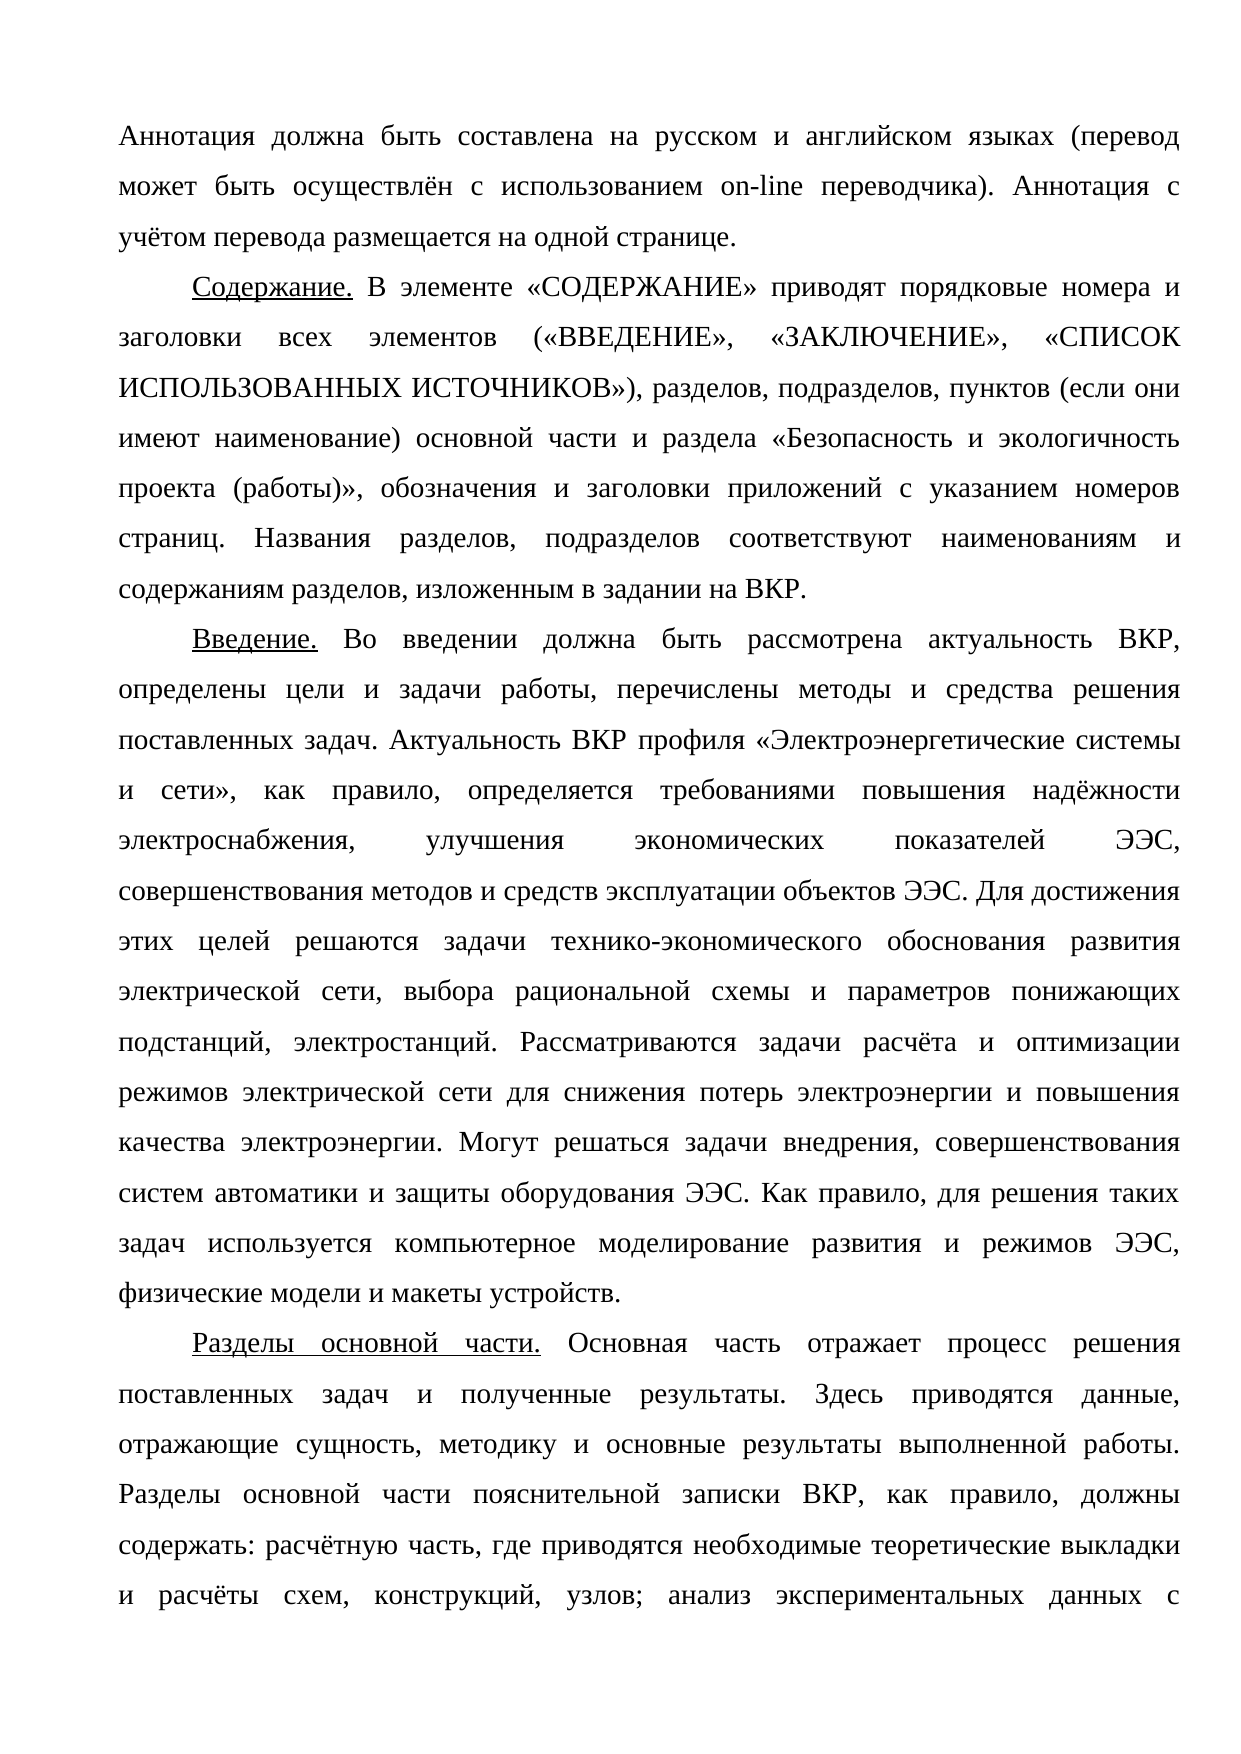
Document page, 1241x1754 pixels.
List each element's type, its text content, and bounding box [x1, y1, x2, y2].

text Введение. Во введении должна быть рассмотрена актуальность ВКР, определены цели и задачи работы, перечислены методы и средства решения поставленных задач. Актуальность ВКР профиля «Электроэнергетические системы и сети», как правило, определяется требованиями повышения надёжности электроснабжения, улучшения экономических показателей ЭЭС, совершенствования методов и средств эксплуатации объектов ЭЭС. Для достижения этих целей решаются задачи технико-экономического обоснования развития электрической сети, выбора рациональной схемы и параметров понижающих подстанций, электростанций. Рассматриваются задачи расчёта и оптимизации режимов электрической сети для снижения потерь электроэнергии и повышения качества электроэнергии. Могут решаться задачи внедрения, совершенствования систем автоматики и защиты оборудования ЭЭС. Как правило, для решения таких задач используется компьютерное моделирование развития и режимов ЭЭС, физические модели и макеты устройств. [118, 621, 1181, 1309]
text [118, 118, 1181, 252]
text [118, 1326, 1181, 1611]
text Содержание. В элементе «СОДЕРЖАНИЕ» приводят порядковые номера и заголовки всех элементов («ВВЕДЕНИЕ», «ЗАКЛЮЧЕНИЕ», «СПИСОК ИСПОЛЬЗОВАННЫХ ИСТОЧНИКОВ»), разделов, подразделов, пунктов (если они имеют наименование) основной части и раздела «Безопасность и экологичность проекта (работы)», обозначения и заголовки приложений с указанием номеров страниц. Названия разделов, подразделов соответствуют наименованиям и содержаниям разделов, изложенным в задании на ВКР. [118, 269, 1181, 604]
